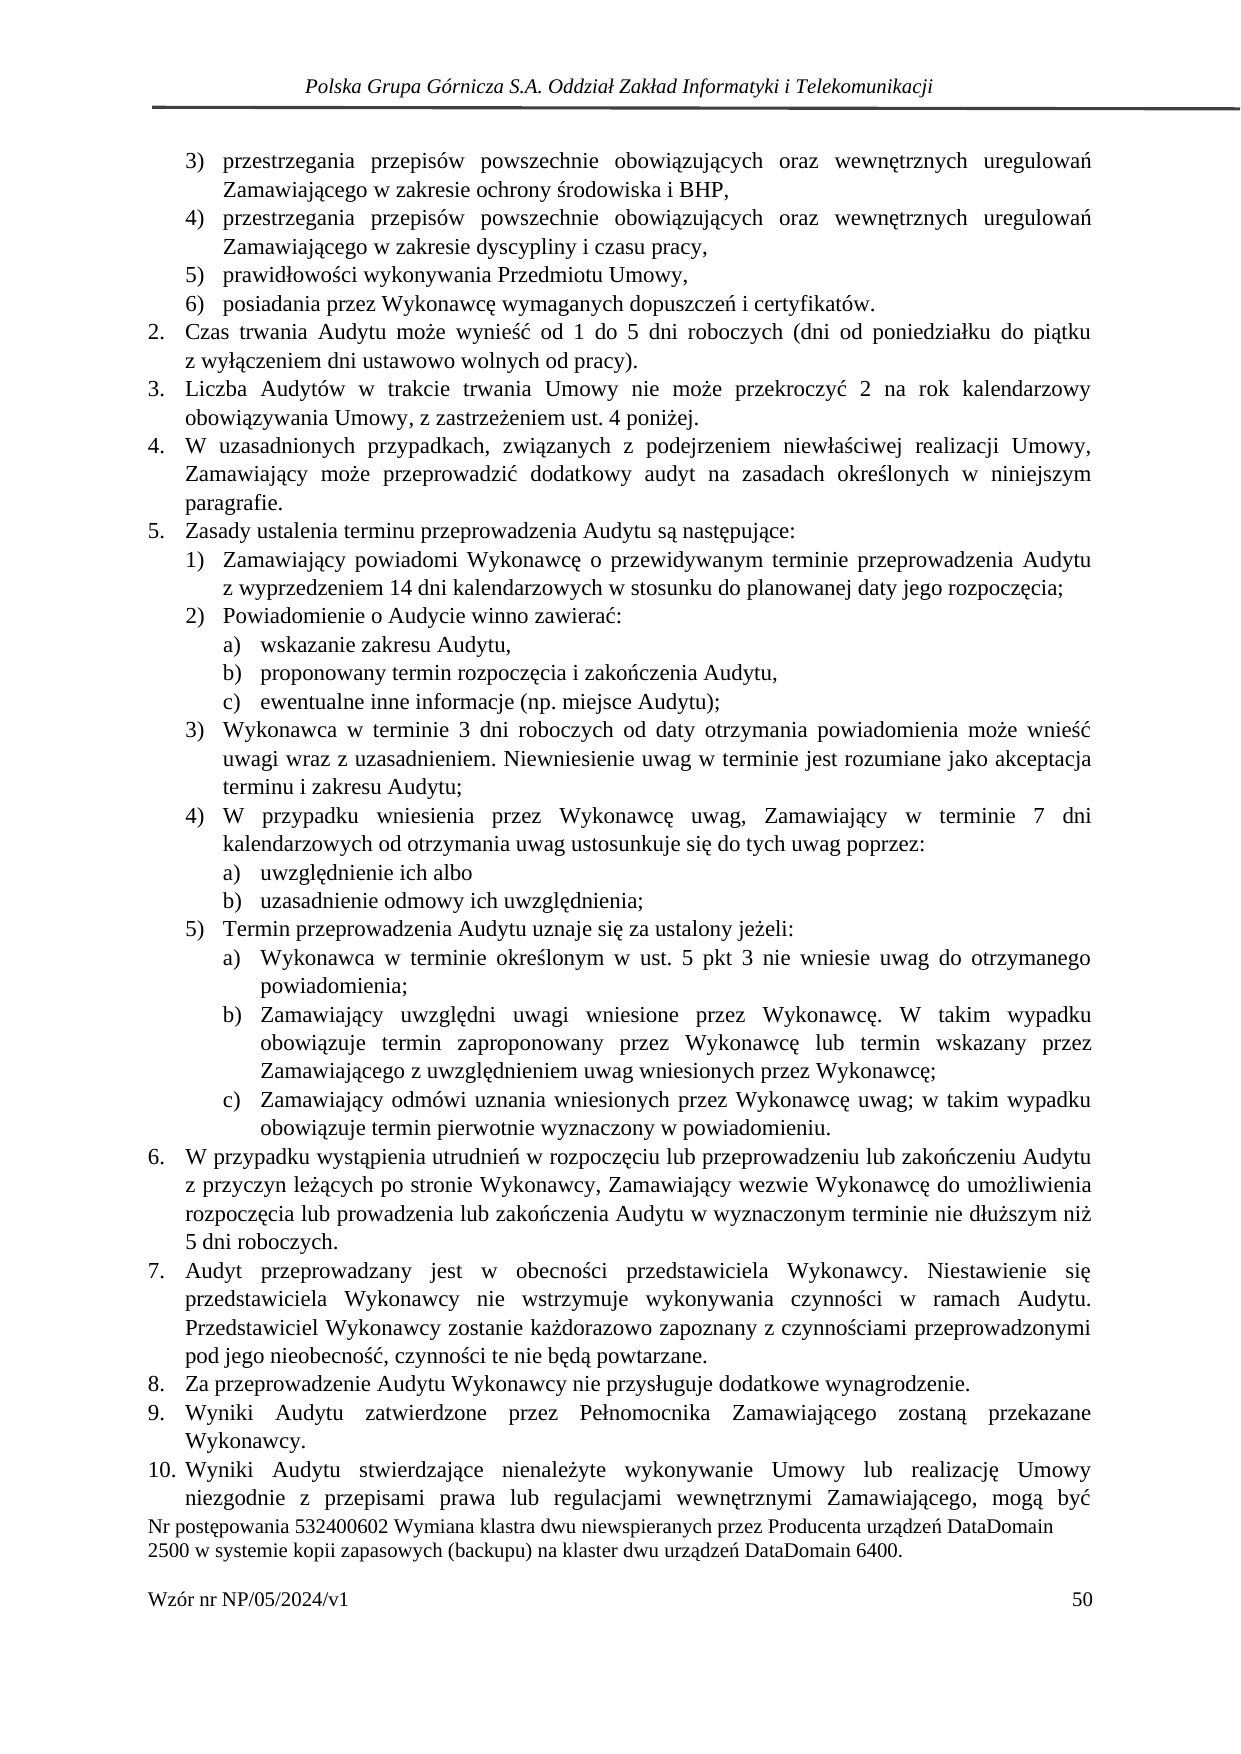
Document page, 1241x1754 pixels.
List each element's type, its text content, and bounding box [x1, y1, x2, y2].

list Powiadomienie o Audycie winno zawierać: [185, 603, 1093, 629]
list Zamawiający uwzględni uwagi wniesione przez Wykonawcę. W takim wypadku obowiązuje termin zaproponowany przez Wykonawcę lub termin wskazany przez Zamawiającego z uwzględnieniem uwag wniesionych przez Wykonawcę; [223, 1001, 1093, 1084]
list W uzasadnionych przypadkach, związanych z podejrzeniem niewłaściwej realizacji Umowy, Zamawiający może przeprowadzić dodatkowy audyt na zasadach określonych w niniejszym paragrafie. [148, 432, 1093, 515]
list przestrzegania przepisów powszechnie obowiązujących oraz wewnętrznych uregulowań Zamawiającego w zakresie dyscypliny i czasu pracy, [185, 204, 1093, 259]
list proponowany termin rozpoczęcia i zakończenia Audytu, [223, 659, 1093, 686]
list przestrzegania przepisów powszechnie obowiązujących oraz wewnętrznych uregulowań Zamawiającego w zakresie ochrony środowiska i BHP, [185, 148, 1093, 202]
list Za przeprowadzenie Audytu Wykonawcy nie przysługuje dodatkowe wynagrodzenie. [148, 1370, 1093, 1397]
list Wykonawca w terminie 3 dni roboczych od daty otrzymania powiadomienia może wnieść uwagi wraz z uzasadnieniem. Niewniesienie uwag w terminie jest rozumiane jako akceptacja terminu i zakresu Audytu; [185, 716, 1093, 799]
list Zasady ustalenia terminu przeprowadzenia Audytu są następujące: [148, 517, 1093, 544]
list Termin przeprowadzenia Audytu uznaje się za ustalony jeżeli: [185, 915, 1093, 942]
list Zamawiający odmówi uznania wniesionych przez Wykonawcę uwag; w takim wypadku obowiązuje termin pierwotnie wyznaczony w powiadomieniu. [223, 1086, 1093, 1141]
list Audyt przeprowadzany jest w obecności przedstawiciela Wykonawcy. Niestawienie się przedstawiciela Wykonawcy nie wstrzymuje wykonywania czynności w ramach Audytu. Przedstawiciel Wykonawcy zostanie każdorazowo zapoznany z czynnościami przeprowadzonymi pod jego nieobecność, czynności te nie będą powtarzane. [148, 1257, 1093, 1368]
list uzasadnienie odmowy ich uwzględnienia; [223, 887, 1093, 913]
list uwzględnienie ich albo [223, 858, 1093, 885]
list prawidłowości wykonywania Przedmiotu Umowy, [185, 261, 1093, 288]
list Liczba Audytów w trakcie trwania Umowy nie może przekroczyć 2 na rok kalendarzowy obowiązywania Umowy, z zastrzeżeniem ust. 4 poniżej. [148, 375, 1093, 430]
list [148, 1456, 1093, 1511]
list ewentualne inne informacje (np. miejsce Audytu); [223, 688, 1093, 714]
list W przypadku wniesienia przez Wykonawcę uwag, Zamawiający w terminie 7 dni kalendarzowych od otrzymania uwag ustosunkuje się do tych uwag poprzez: [185, 802, 1093, 856]
list W przypadku wystąpienia utrudnień w rozpoczęciu lub przeprowadzeniu lub zakończeniu Audytu z przyczyn leżących po stronie Wykonawcy, Zamawiający wezwie Wykonawcę do umożliwienia rozpoczęcia lub prowadzenia lub zakończenia Audytu w wyznaczonym terminie nie dłuższym niż 5 dni roboczych. [148, 1143, 1093, 1254]
list Czas trwania Audytu może wynieść od 1 do 5 dni roboczych (dni od poniedziałku do piątku z wyłączeniem dni ustawowo wolnych od pracy). [148, 318, 1093, 373]
list Zamawiający powiadomi Wykonawcę o przewidywanym terminie przeprowadzenia Audytu z wyprzedzeniem 14 dni kalendarzowych w stosunku do planowanej daty jego rozpoczęcia; [185, 546, 1093, 601]
list Wykonawca w terminie określonym w ust. 5 pkt 3 nie wniesie uwag do otrzymanego powiadomienia; [223, 944, 1093, 999]
list wskazanie zakresu Audytu, [223, 631, 1093, 657]
list posiadania przez Wykonawcę wymaganych dopuszczeń i certyfikatów. [185, 290, 1093, 316]
list Wyniki Audytu zatwierdzone przez Pełnomocnika Zamawiającego zostaną przekazane Wykonawcy. [148, 1399, 1093, 1454]
